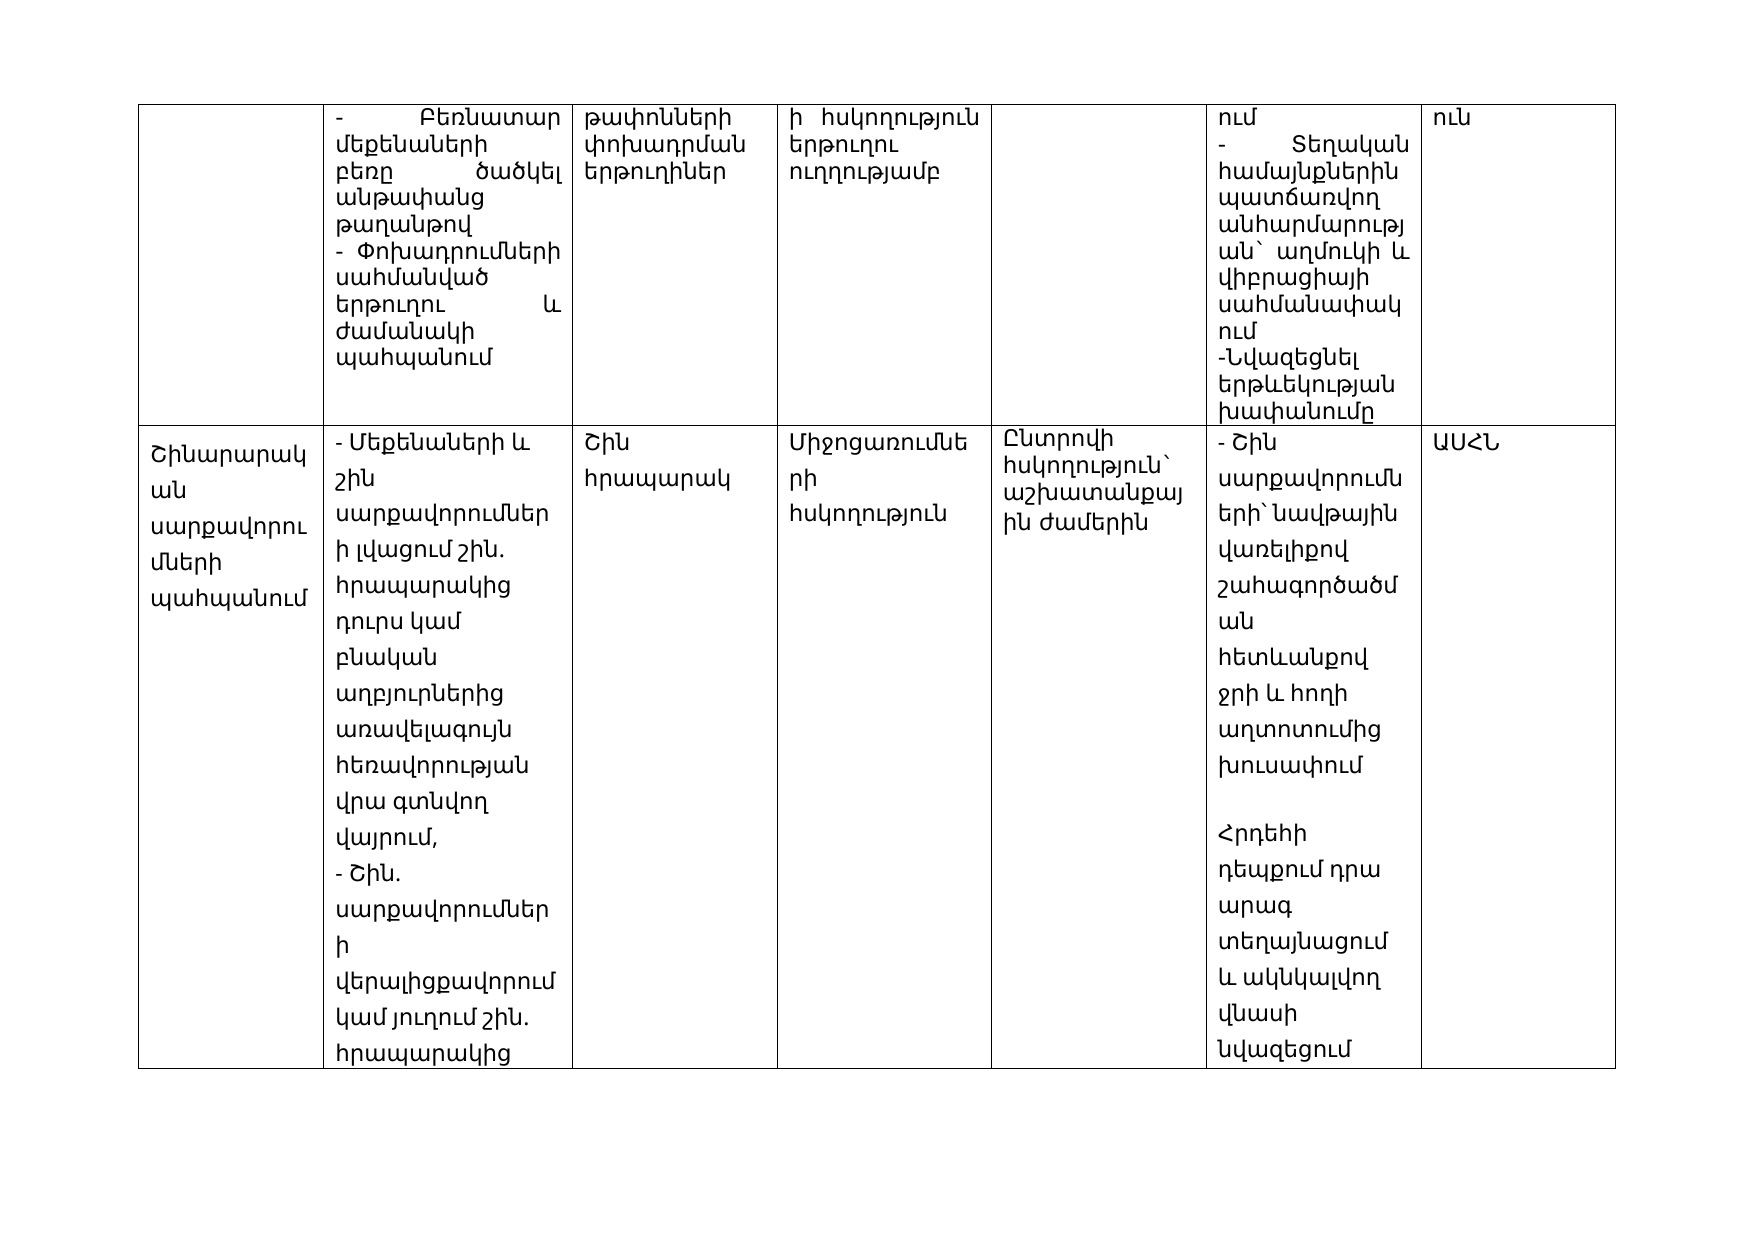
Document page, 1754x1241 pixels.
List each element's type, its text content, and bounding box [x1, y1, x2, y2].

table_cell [324, 426, 572, 1068]
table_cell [778, 105, 991, 424]
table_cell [992, 426, 1206, 1068]
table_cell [778, 426, 991, 1068]
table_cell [1207, 426, 1421, 1068]
table_cell ԱՍՀՆ [1422, 426, 1615, 1068]
table_cell Շին հրապարակ [573, 426, 777, 1068]
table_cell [324, 105, 572, 424]
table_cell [573, 105, 777, 424]
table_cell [1207, 105, 1421, 424]
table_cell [139, 105, 323, 424]
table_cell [1422, 105, 1615, 424]
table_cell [139, 426, 323, 1068]
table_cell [992, 105, 1206, 424]
